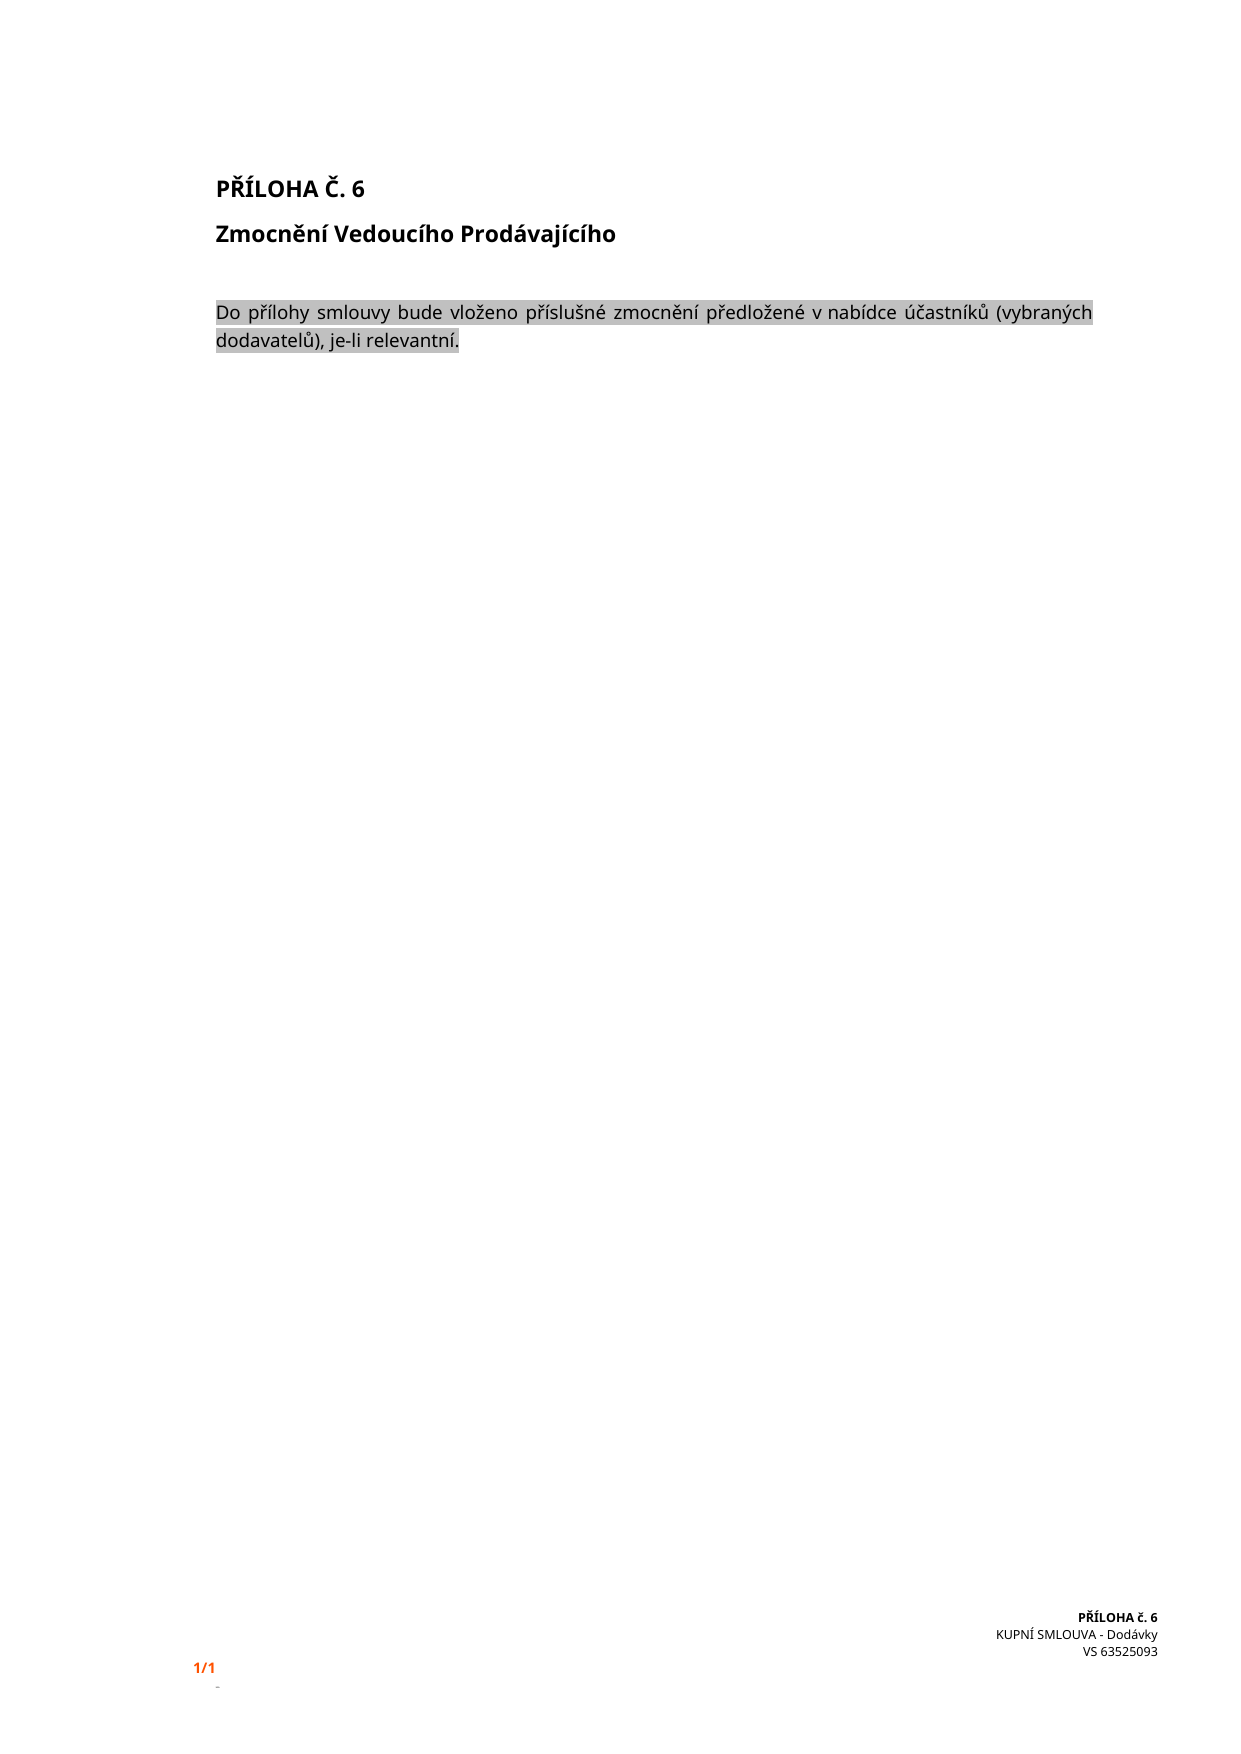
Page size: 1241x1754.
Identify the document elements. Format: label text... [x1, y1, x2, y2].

text Do přílohy smlouvy bude vloženo příslušné zmocnění předložené v nabídce účastníků (vybraných dodavatelů), je-li relevantní. [216, 325, 1093, 353]
text Příloha č. 6 [216, 172, 1093, 204]
text Zmocnění Vedoucího Prodávajícího [216, 219, 1093, 248]
